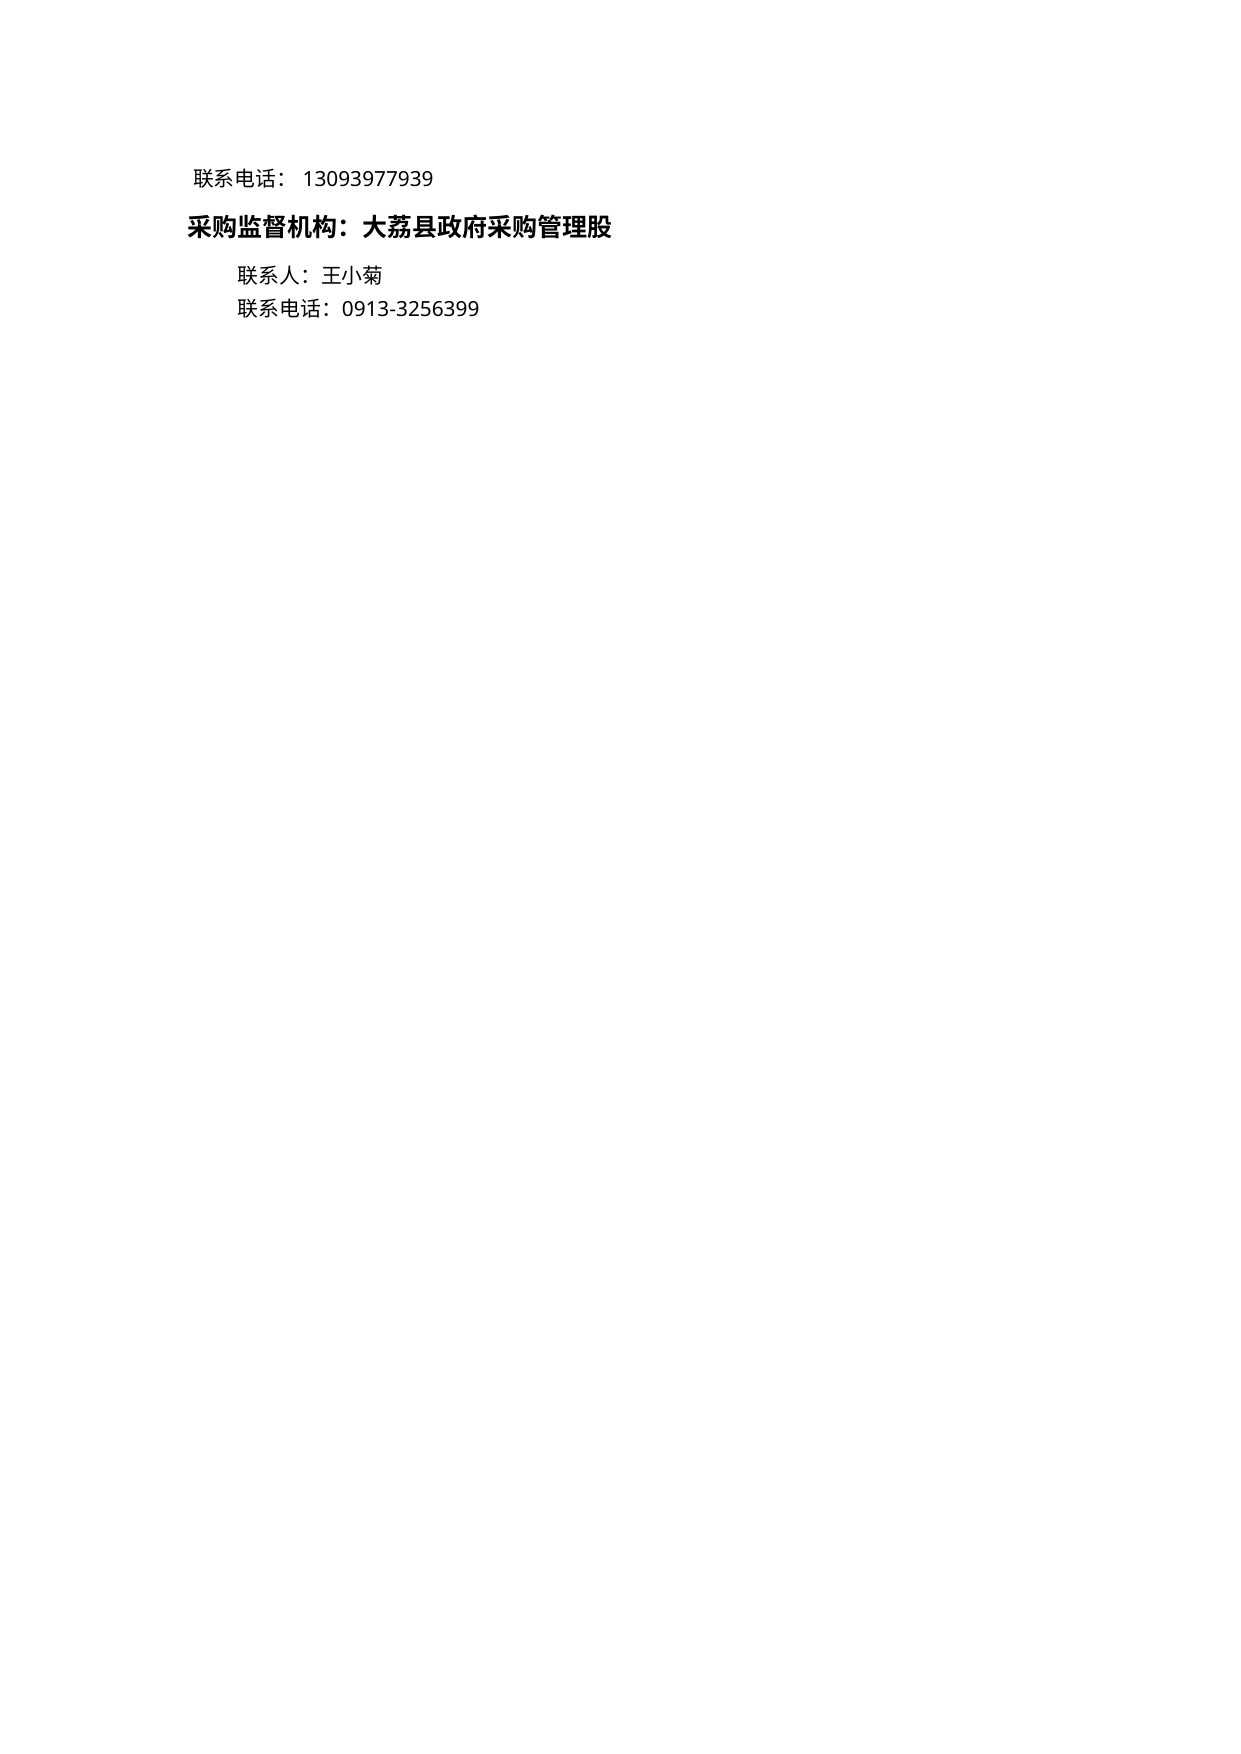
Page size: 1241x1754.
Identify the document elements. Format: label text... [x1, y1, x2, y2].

text 联系人：王小菊 [187, 259, 1053, 292]
text 采购监督机构：大荔县政府采购管理股 [187, 194, 1053, 259]
text 联系电话： 13093977939 [187, 162, 1053, 194]
text 联系电话：0913-3256399 [187, 292, 1053, 324]
